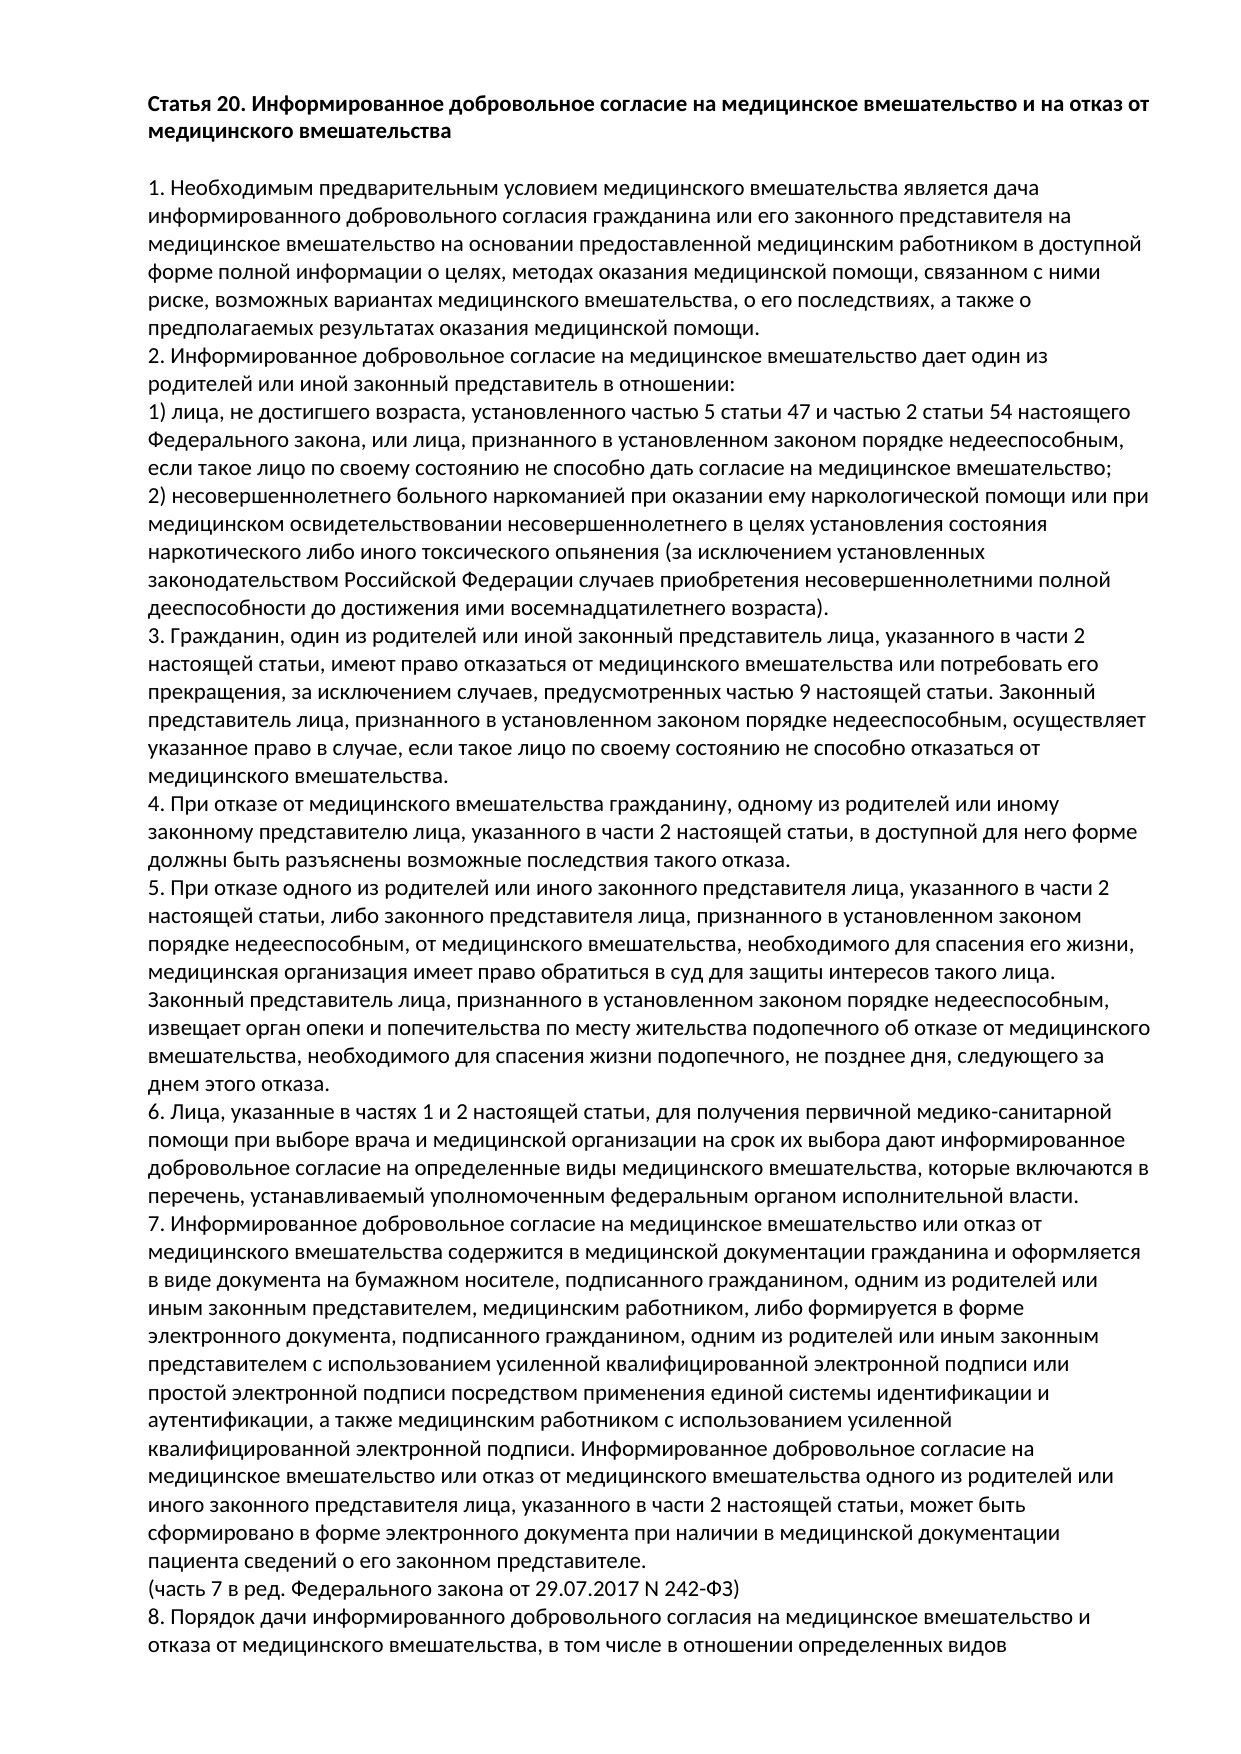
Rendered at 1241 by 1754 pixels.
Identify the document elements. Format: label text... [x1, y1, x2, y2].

text 6. Лица, указанные в частях 1 и 2 настоящей статьи, для получения первичной медико-санитарной помощи при выборе врача и медицинской организации на срок их выбора дают информированное добровольное согласие на определенные виды медицинского вмешательства, которые включаются в перечень, устанавливаемый уполномоченным федеральным органом исполнительной власти. [148, 1097, 1152, 1209]
text 2) несовершеннолетнего больного наркоманией при оказании ему наркологической помощи или при медицинском освидетельствовании несовершеннолетнего в целях установления состояния наркотического либо иного токсического опьянения (за исключением установленных законодательством Российской Федерации случаев приобретения несовершеннолетними полной дееспособности до достижения ими восемнадцатилетнего возраста). [148, 481, 1152, 621]
text 2. Информированное добровольное согласие на медицинское вмешательство дает один из родителей или иной законный представитель в отношении: [148, 341, 1152, 397]
text 7. Информированное добровольное согласие на медицинское вмешательство или отказ от медицинского вмешательства содержится в медицинской документации гражданина и оформляется в виде документа на бумажном носителе, подписанного гражданином, одним из родителей или иным законным представителем, медицинским работником, либо формируется в форме электронного документа, подписанного гражданином, одним из родителей или иным законным представителем с использованием усиленной квалифицированной электронной подписи или простой электронной подписи посредством применения единой системы идентификации и аутентификации, а также медицинским работником с использованием усиленной квалифицированной электронной подписи. Информированное добровольное согласие на медицинское вмешательство или отказ от медицинского вмешательства одного из родителей или иного законного представителя лица, указанного в части 2 настоящей статьи, может быть сформировано в форме электронного документа при наличии в медицинской документации пациента сведений о его законном представителе. [148, 1209, 1152, 1574]
text 1. Необходимым предварительным условием медицинского вмешательства является дача информированного добровольного согласия гражданина или его законного представителя на медицинское вмешательство на основании предоставленной медицинским работником в доступной форме полной информации о целях, методах оказания медицинской помощи, связанном с ними риске, возможных вариантах медицинского вмешательства, о его последствиях, а также о предполагаемых результатах оказания медицинской помощи. [148, 173, 1152, 341]
text 5. При отказе одного из родителей или иного законного представителя лица, указанного в части 2 настоящей статьи, либо законного представителя лица, признанного в установленном законом порядке недееспособным, от медицинского вмешательства, необходимого для спасения его жизни, медицинская организация имеет право обратиться в суд для защиты интересов такого лица. Законный представитель лица, признанного в установленном законом порядке недееспособным, извещает орган опеки и попечительства по месту жительства подопечного об отказе от медицинского вмешательства, необходимого для спасения жизни подопечного, не позднее дня, следующего за днем этого отказа. [148, 873, 1152, 1097]
text 3. Гражданин, один из родителей или иной законный представитель лица, указанного в части 2 настоящей статьи, имеют право отказаться от медицинского вмешательства или потребовать его прекращения, за исключением случаев, предусмотренных частью 9 настоящей статьи. Законный представитель лица, признанного в установленном законом порядке недееспособным, осуществляет указанное право в случае, если такое лицо по своему состоянию не способно отказаться от медицинского вмешательства. [148, 621, 1152, 789]
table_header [148, 89, 1152, 145]
text 1) лица, не достигшего возраста, установленного частью 5 статьи 47 и частью 2 статьи 54 настоящего Федерального закона, или лица, признанного в установленном законом порядке недееспособным, если такое лицо по своему состоянию не способно дать согласие на медицинское вмешательство; [148, 397, 1152, 481]
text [148, 1602, 1152, 1658]
text 4. При отказе от медицинского вмешательства гражданину, одному из родителей или иному законному представителю лица, указанного в части 2 настоящей статьи, в доступной для него форме должны быть разъяснены возможные последствия такого отказа. [148, 789, 1152, 873]
text (часть 7 в ред. Федерального закона от 29.07.2017 N 242-ФЗ) [148, 1574, 1152, 1602]
